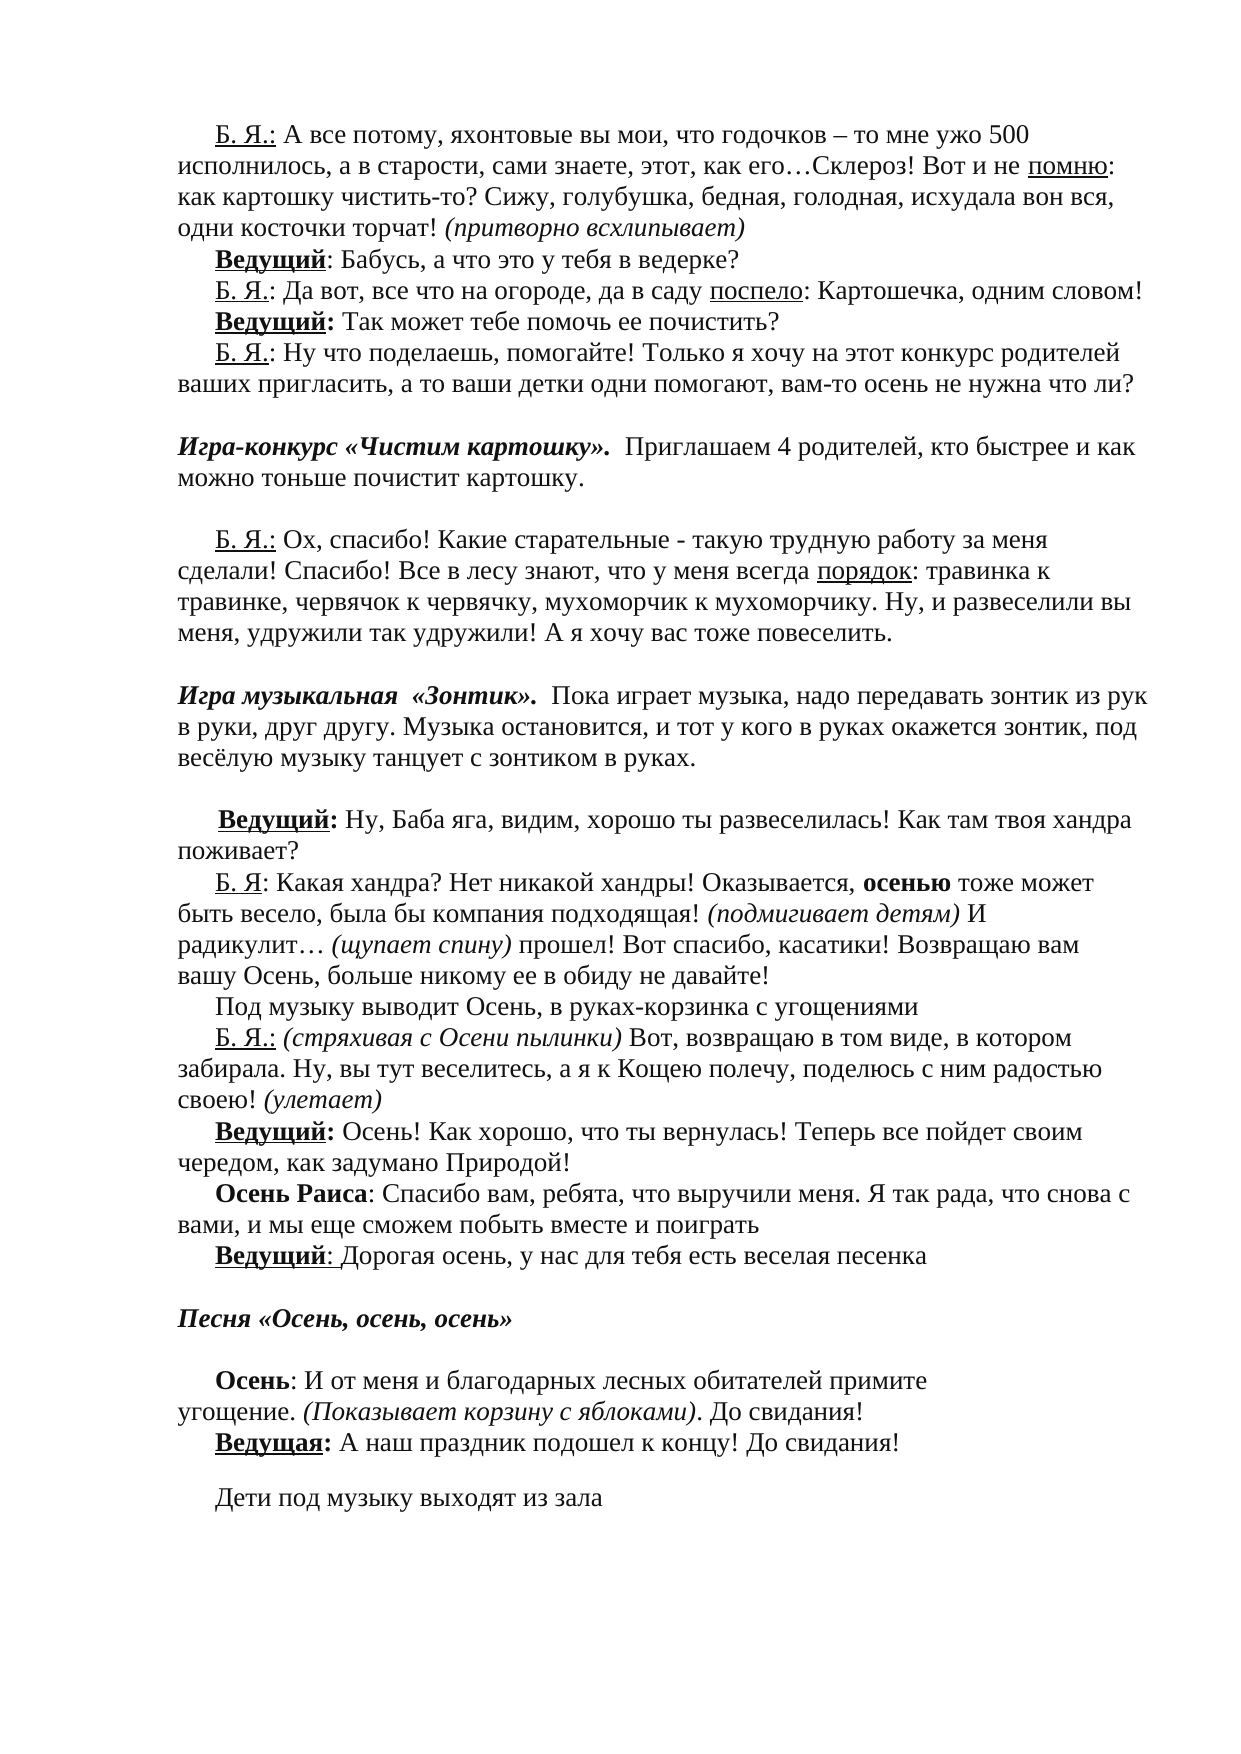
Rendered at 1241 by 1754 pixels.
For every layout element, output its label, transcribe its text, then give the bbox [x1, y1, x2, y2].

text Б. Я.: А все потому, яхонтовые вы мои, что годочков – то мне ужо 500 исполнилось, а в старости, сами знаете, этот, как его…Склероз! Вот и не помню: как картошку чистить-то? Сижу, голубушка, бедная, голодная, исхудала вон вся, одни косточки торчат! (притворно всхлипывает) [177, 118, 1152, 243]
text Ведущий: Бабусь, а что это у тебя в ведерке? [177, 243, 1152, 274]
text Б. Я.: Ну что поделаешь, помогайте! Только я хочу на этот конкурс родителей ваших пригласить, а то ваши детки одни помогают, вам-то осень не нужна что ли? [177, 336, 1152, 398]
text Б. Я.: Да вот, все что на огороде, да в саду поспело: Картошечка, одним словом! [177, 274, 1152, 305]
text Дети под музыку выходят из зала [177, 1481, 1152, 1512]
text Осень: И от меня и благодарных лесных обитателей примите угощение. (Показывает корзину с яблоками). До свидания! [177, 1364, 1152, 1426]
text Игра музыкальная «Зонтик». Пока играет музыка, надо передавать зонтик из рук в руки, друг другу. Музыка остановится, и тот у кого в руках окажется зонтик, под весёлую музыку танцует с зонтиком в руках. [177, 679, 1152, 772]
text Ведущий: Ну, Баба яга, видим, хорошо ты развеселилась! Как там твоя хандра поживает? [177, 803, 1152, 866]
text Под музыку выводит Осень, в руках-корзинка с угощениями [177, 990, 1152, 1021]
text Ведущая: А наш праздник подошел к концу! До свидания! [177, 1426, 1152, 1457]
text Ведущий: Дорогая осень, у нас для тебя есть веселая песенка [177, 1239, 1152, 1271]
text Ведущий: Так может тебе помочь ее почистить? [177, 305, 1152, 336]
text Осень Раиса: Спасибо вам, ребята, что выручили меня. Я так рада, что снова с вами, и мы еще сможем побыть вместе и поиграть [177, 1177, 1152, 1239]
text Песня «Осень, осень, осень» [177, 1302, 1152, 1333]
text Б. Я.: Ох, спасибо! Какие старательные - такую трудную работу за меня сделали! Спасибо! Все в лесу знают, что у меня всегда порядок: травинка к травинке, червячок к червячку, мухоморчик к мухоморчику. Ну, и развеселили вы меня, удружили так удружили! А я хочу вас тоже повеселить. [177, 523, 1152, 648]
text Ведущий: Осень! Как хорошо, что ты вернулась! Теперь все пойдет своим чередом, как задумано Природой! [177, 1115, 1152, 1177]
text Игра-конкурс «Чистим картошку». Приглашаем 4 родителей, кто быстрее и как можно тоньше почистит картошку. [177, 429, 1152, 492]
text Б. Я: Какая хандра? Нет никакой хандры! Оказывается, осенью тоже может быть весело, была бы компания подходящая! (подмигивает детям) И радикулит… (щупает спину) прошел! Вот спасибо, касатики! Возвращаю вам вашу Осень, больше никому ее в обиду не давайте! [177, 866, 1152, 990]
text Б. Я.: (стряхивая с Осени пылинки) Вот, возвращаю в том виде, в котором забирала. Ну, вы тут веселитесь, а я к Кощею полечу, поделюсь с ним радостью своею! (улетает) [177, 1021, 1152, 1115]
